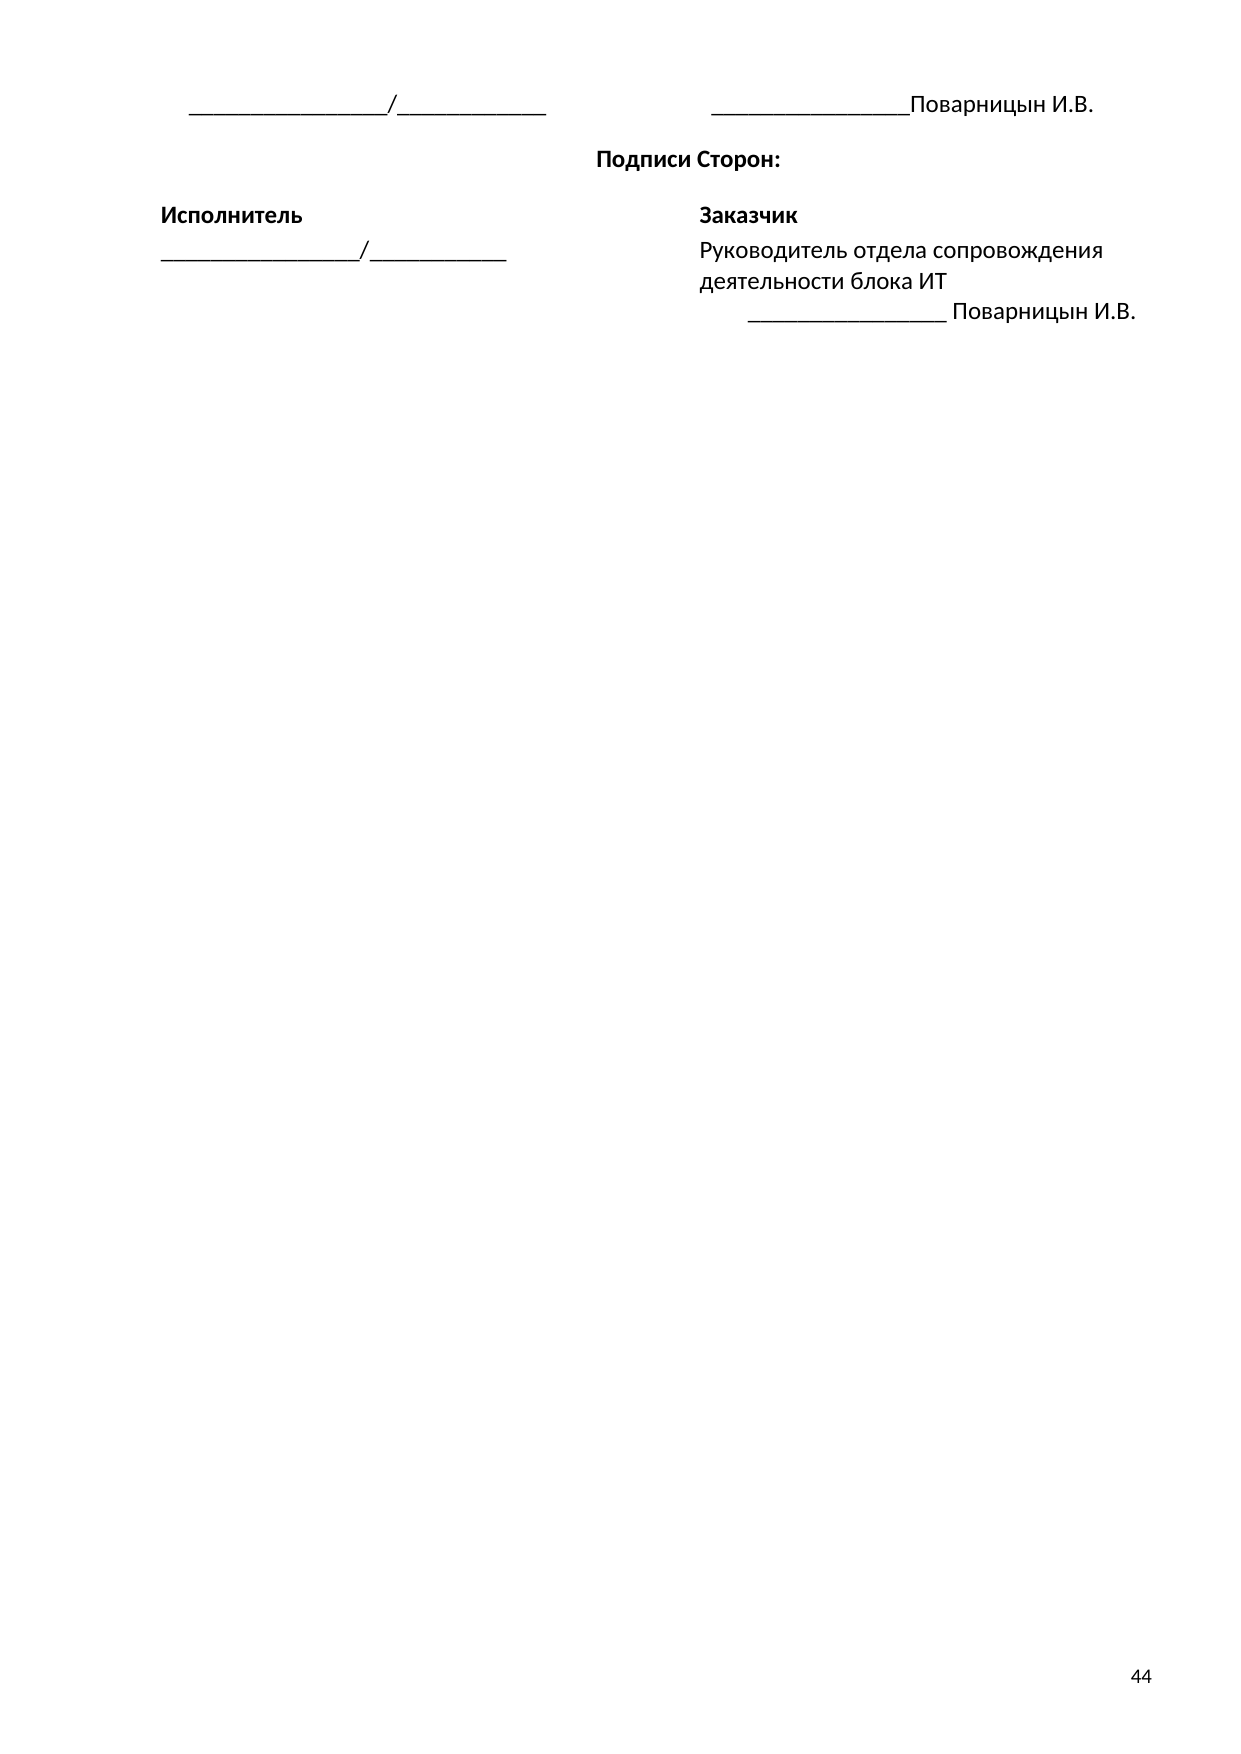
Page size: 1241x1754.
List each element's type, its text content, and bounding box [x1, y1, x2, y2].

text Подписи Сторон: [177, 143, 1152, 174]
table_header Заказчик Руководитель отдела сопровождения деятельности блока ИТ ________________ Поварницын И.В. [690, 199, 1177, 350]
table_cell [177, 89, 651, 143]
table_header Исполнитель ________________/___________ [151, 199, 690, 350]
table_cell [651, 89, 1126, 143]
